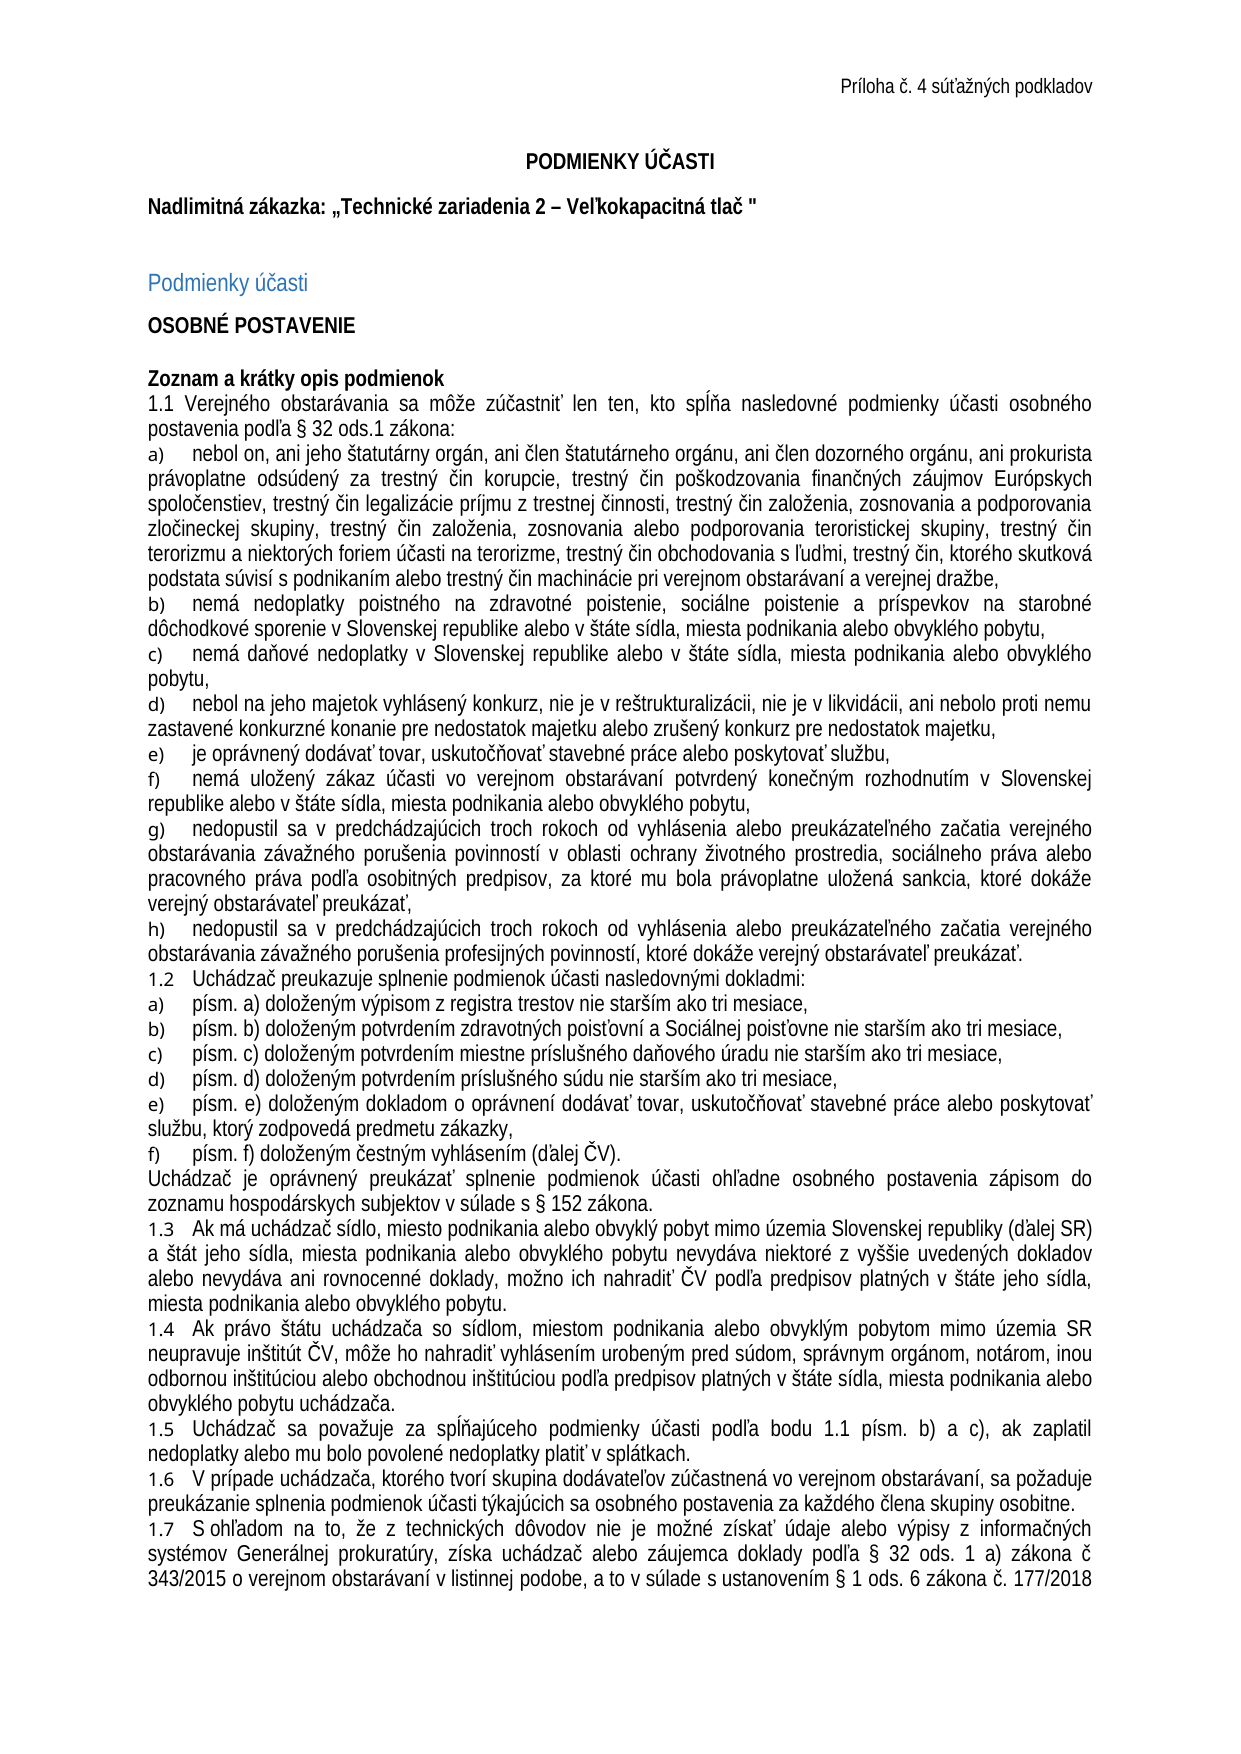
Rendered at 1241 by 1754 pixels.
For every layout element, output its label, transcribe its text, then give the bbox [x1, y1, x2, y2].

list nedopustil sa v predchádzajúcich troch rokoch od vyhlásenia alebo preukázateľného začatia verejného obstarávania závažného porušenia profesijných povinností, ktoré dokáže verejný obstarávateľ preukázať. [148, 916, 1093, 966]
list je oprávnený dodávať tovar, uskutočňovať stavebné práce alebo poskytovať službu, [148, 741, 1093, 766]
list nemá nedoplatky poistného na zdravotné poistenie, sociálne poistenie a príspevkov na starobné dôchodkové sporenie v Slovenskej republike alebo v štáte sídla, miesta podnikania alebo obvyklého pobytu, [148, 591, 1093, 641]
list nedopustil sa v predchádzajúcich troch rokoch od vyhlásenia alebo preukázateľného začatia verejného obstarávania závažného porušenia povinností v oblasti ochrany životného prostredia, sociálneho práva alebo pracovného práva podľa osobitných predpisov, za ktoré mu bola právoplatne uložená sankcia, ktoré dokáže verejný obstarávateľ preukázať, [148, 816, 1093, 916]
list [148, 1516, 1093, 1591]
list Uchádzač sa považuje za spĺňajúceho podmienky účasti podľa bodu 1.1 písm. b) a c), ak zaplatil nedoplatky alebo mu bolo povolené nedoplatky platiť v splátkach. [148, 1416, 1093, 1466]
list písm. b) doloženým potvrdením zdravotných poisťovní a Sociálnej poisťovne nie starším ako tri mesiace, [148, 1016, 1093, 1041]
list Ak právo štátu uchádzača so sídlom, miestom podnikania alebo obvyklým pobytom mimo územia SR neupravuje inštitút ČV, môže ho nahradiť vyhlásením urobeným pred súdom, správnym orgánom, notárom, inou odbornou inštitúciou alebo obchodnou inštitúciou podľa predpisov platných v štáte sídla, miesta podnikania alebo obvyklého pobytu uchádzača. [148, 1316, 1093, 1416]
list nebol on, ani jeho štatutárny orgán, ani člen štatutárneho orgánu, ani člen dozorného orgánu, ani prokurista právoplatne odsúdený za trestný čin korupcie, trestný čin poškodzovania finančných záujmov Európskych spoločenstiev, trestný čin legalizácie príjmu z trestnej činnosti, trestný čin založenia, zosnovania a podporovania zločineckej skupiny, trestný čin založenia, zosnovania alebo podporovania teroristickej skupiny, trestný čin terorizmu a niektorých foriem účasti na terorizme, trestný čin obchodovania s ľuďmi, trestný čin, ktorého skutková podstata súvisí s podnikaním alebo trestný čin machinácie pri verejnom obstarávaní a verejnej dražbe, [148, 441, 1093, 591]
text Uchádzač je oprávnený preukázať splnenie podmienok účasti ohľadne osobného postavenia zápisom do zoznamu hospodárskych subjektov v súlade s § 152 zákona. [148, 1166, 1093, 1216]
text OSOBNÉ POSTAVENIE [148, 312, 1093, 339]
text 1.1 Verejného obstarávania sa môže zúčastniť len ten, kto spĺňa nasledovné podmienky účasti osobného postavenia podľa § 32 ods.1 zákona: [148, 391, 1093, 441]
text Nadlimitná zákazka: „Technické zariadenia 2 – Veľkokapacitná tlač " [148, 193, 1093, 219]
list písm. a) doloženým výpisom z registra trestov nie starším ako tri mesiace, [148, 991, 1093, 1016]
text Zoznam a krátky opis podmienok [148, 365, 1093, 391]
text PODMIENKY ÚČASTI [148, 148, 1093, 174]
list písm. e) doloženým dokladom o oprávnení dodávať tovar, uskutočňovať stavebné práce alebo poskytovať službu, ktorý zodpovedá predmetu zákazky, [148, 1091, 1093, 1141]
list písm. c) doloženým potvrdením miestne príslušného daňového úradu nie starším ako tri mesiace, [148, 1041, 1093, 1066]
list Uchádzač preukazuje splnenie podmienok účasti nasledovnými dokladmi: [148, 966, 1093, 991]
text Podmienky účasti [148, 268, 1093, 297]
list V prípade uchádzača, ktorého tvorí skupina dodávateľov zúčastnená vo verejnom obstarávaní, sa požaduje preukázanie splnenia podmienok účasti týkajúcich sa osobného postavenia za každého člena skupiny osobitne. [148, 1466, 1093, 1516]
list nemá uložený zákaz účasti vo verejnom obstarávaní potvrdený konečným rozhodnutím v Slovenskej republike alebo v štáte sídla, miesta podnikania alebo obvyklého pobytu, [148, 766, 1093, 816]
list Ak má uchádzač sídlo, miesto podnikania alebo obvyklý pobyt mimo územia Slovenskej republiky (ďalej SR) a štát jeho sídla, miesta podnikania alebo obvyklého pobytu nevydáva niektoré z vyššie uvedených dokladov alebo nevydáva ani rovnocenné doklady, možno ich nahradiť ČV podľa predpisov platných v štáte jeho sídla, miesta podnikania alebo obvyklého pobytu. [148, 1216, 1093, 1316]
list nebol na jeho majetok vyhlásený konkurz, nie je v reštrukturalizácii, nie je v likvidácii, ani nebolo proti nemu zastavené konkurzné konanie pre nedostatok majetku alebo zrušený konkurz pre nedostatok majetku, [148, 691, 1093, 741]
list písm. d) doloženým potvrdením príslušného súdu nie starším ako tri mesiace, [148, 1066, 1093, 1091]
list nemá daňové nedoplatky v Slovenskej republike alebo v štáte sídla, miesta podnikania alebo obvyklého pobytu, [148, 641, 1093, 691]
list písm. f) doloženým čestným vyhlásením (ďalej ČV). [148, 1141, 1093, 1166]
